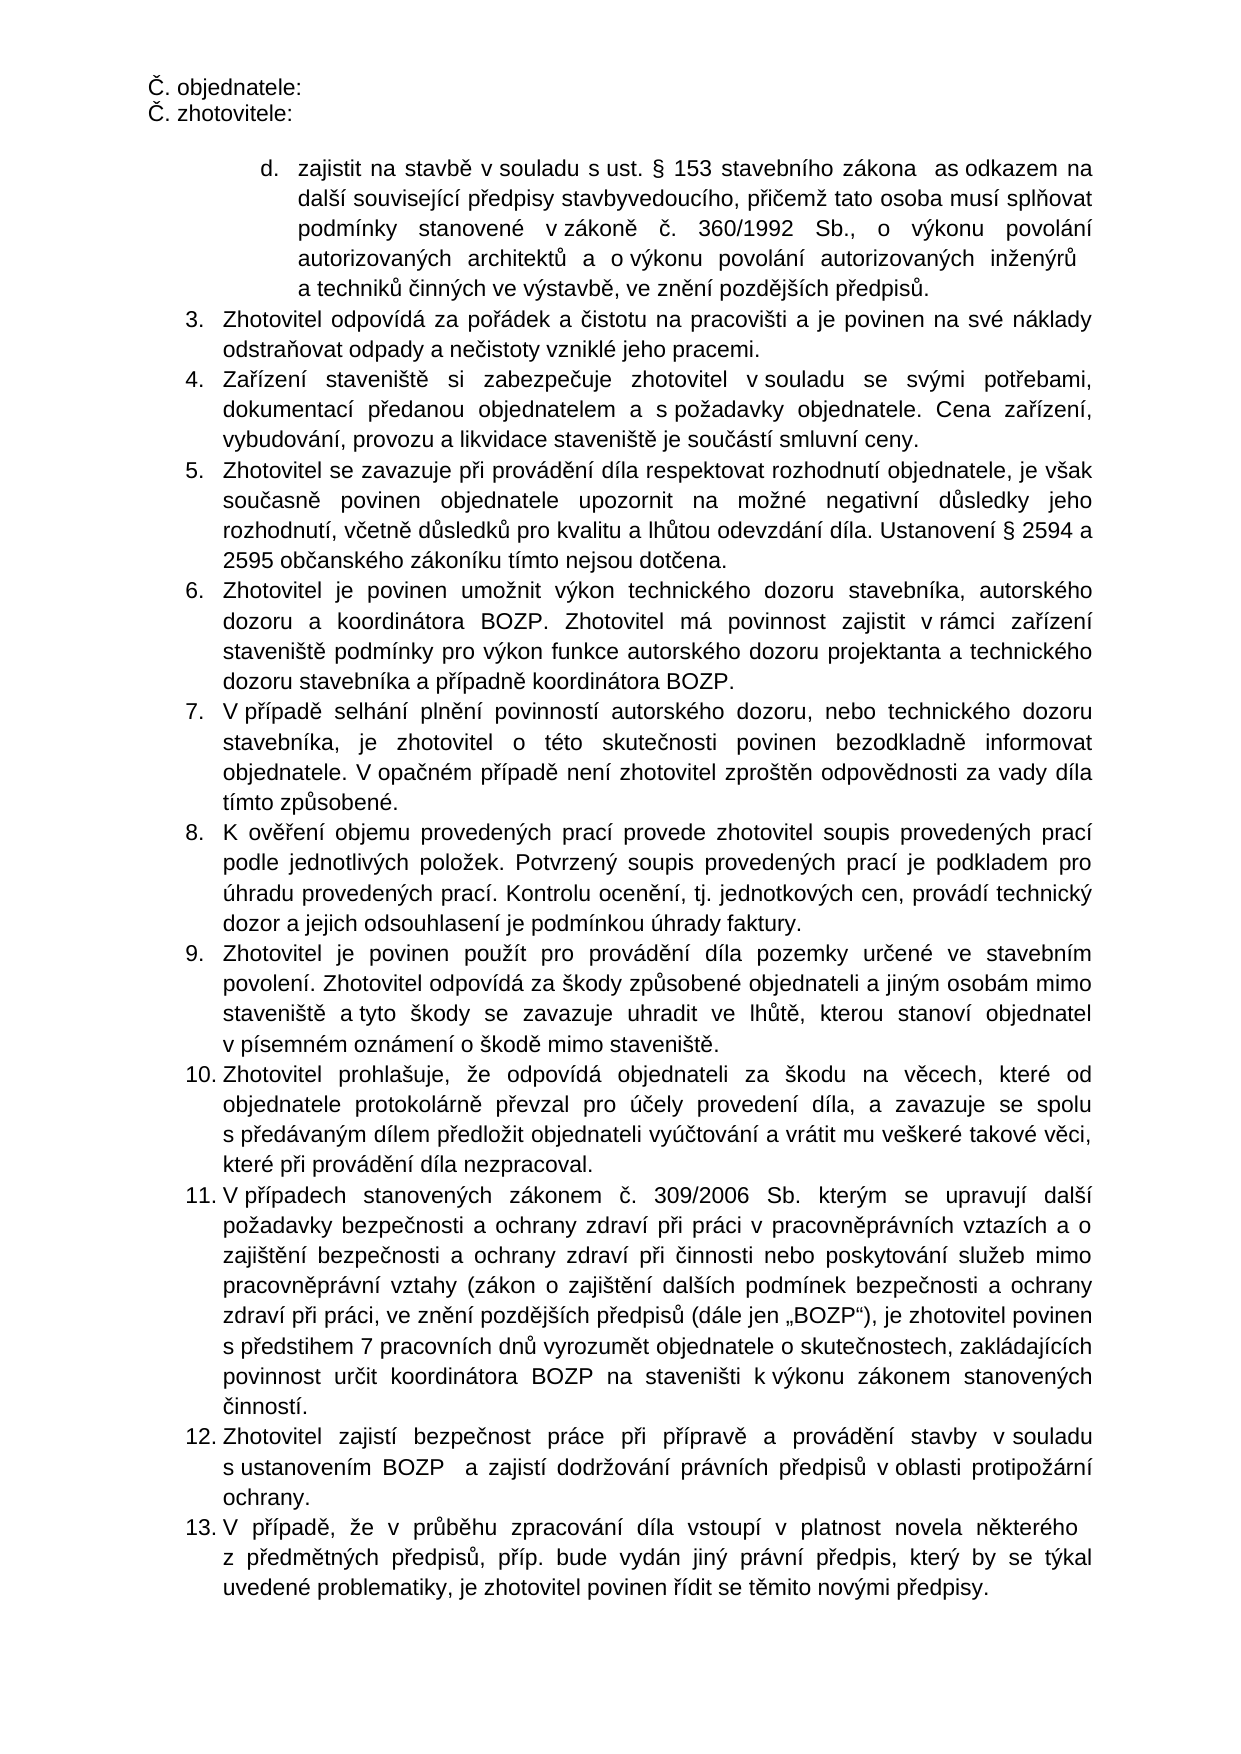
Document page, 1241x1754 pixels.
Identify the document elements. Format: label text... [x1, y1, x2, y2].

list Zhotovitel odpovídá za pořádek a čistotu na pracovišti a je povinen na své náklady odstraňovat odpady a nečistoty vzniklé jeho pracemi. [185, 306, 1093, 362]
list Zhotovitel zajistí bezpečnost práce při přípravě a provádění stavby v souladu s ustanovením BOZP a zajistí dodržování právních předpisů v oblasti protipožární ochrany. [185, 1423, 1093, 1510]
list Zařízení staveniště si zabezpečuje zhotovitel v souladu se svými potřebami, dokumentací předanou objednatelem a s požadavky objednatele. Cena zařízení, vybudování, provozu a likvidace staveniště je součástí smluvní ceny. [185, 366, 1093, 453]
list Zhotovitel se zavazuje při provádění díla respektovat rozhodnutí objednatele, je však současně povinen objednatele upozornit na možné negativní důsledky jeho rozhodnutí, včetně důsledků pro kvalitu a lhůtou odevzdání díla. Ustanovení § 2594 a 2595 občanského zákoníku tímto nejsou dotčena. [185, 457, 1093, 573]
list V případě, že v průběhu zpracování díla vstoupí v platnost novela některého z předmětných předpisů, příp. bude vydán jiný právní předpis, který by se týkal uvedené problematiky, je zhotovitel povinen řídit se těmito novými předpisy. [185, 1514, 1093, 1601]
list zajistit na stavbě v souladu s ust. § 153 stavebního zákona as odkazem na další související předpisy stavbyvedoucího, přičemž tato osoba musí splňovat podmínky stanovené v zákoně č. 360/1992 Sb., o výkonu povolání autorizovaných architektů a o výkonu povolání autorizovaných inženýrů a techniků činných ve výstavbě, ve znění pozdějších předpisů. [260, 154, 1093, 302]
list Zhotovitel je povinen umožnit výkon technického dozoru stavebníka, autorského dozoru a koordinátora BOZP. Zhotovitel má povinnost zajistit v rámci zařízení staveniště podmínky pro výkon funkce autorského dozoru projektanta a technického dozoru stavebníka a případně koordinátora BOZP. [185, 577, 1093, 694]
list Zhotovitel prohlašuje, že odpovídá objednateli za škodu na věcech, které od objednatele protokolárně převzal pro účely provedení díla, a zavazuje se spolu s předávaným dílem předložit objednateli vyúčtování a vrátit mu veškeré takové věci, které při provádění díla nezpracoval. [185, 1061, 1093, 1178]
list K ověření objemu provedených prací provede zhotovitel soupis provedených prací podle jednotlivých položek. Potvrzený soupis provedených prací je podkladem pro úhradu provedených prací. Kontrolu ocenění, tj. jednotkových cen, provádí technický dozor a jejich odsouhlasení je podmínkou úhrady faktury. [185, 819, 1093, 936]
list Zhotovitel je povinen použít pro provádění díla pozemky určené ve stavebním povolení. Zhotovitel odpovídá za škody způsobené objednateli a jiným osobám mimo staveniště a tyto škody se zavazuje uhradit ve lhůtě, kterou stanoví objednatel v písemném oznámení o škodě mimo staveniště. [185, 940, 1093, 1057]
list V případech stanovených zákonem č. 309/2006 Sb. kterým se upravují další požadavky bezpečnosti a ochrany zdraví při práci v pracovněprávních vztazích a o zajištění bezpečnosti a ochrany zdraví při činnosti nebo poskytování služeb mimo pracovněprávní vztahy (zákon o zajištění dalších podmínek bezpečnosti a ochrany zdraví při práci, ve znění pozdějších předpisů (dále jen „BOZP“), je zhotovitel povinen s předstihem 7 pracovních dnů vyrozumět objednatele o skutečnostech, zakládajících povinnost určit koordinátora BOZP na staveništi k výkonu zákonem stanovených činností. [185, 1182, 1093, 1419]
list V případě selhání plnění povinností autorského dozoru, nebo technického dozoru stavebníka, je zhotovitel o této skutečnosti povinen bezodkladně informovat objednatele. V opačném případě není zhotovitel zproštěn odpovědnosti za vady díla tímto způsobené. [185, 698, 1093, 815]
